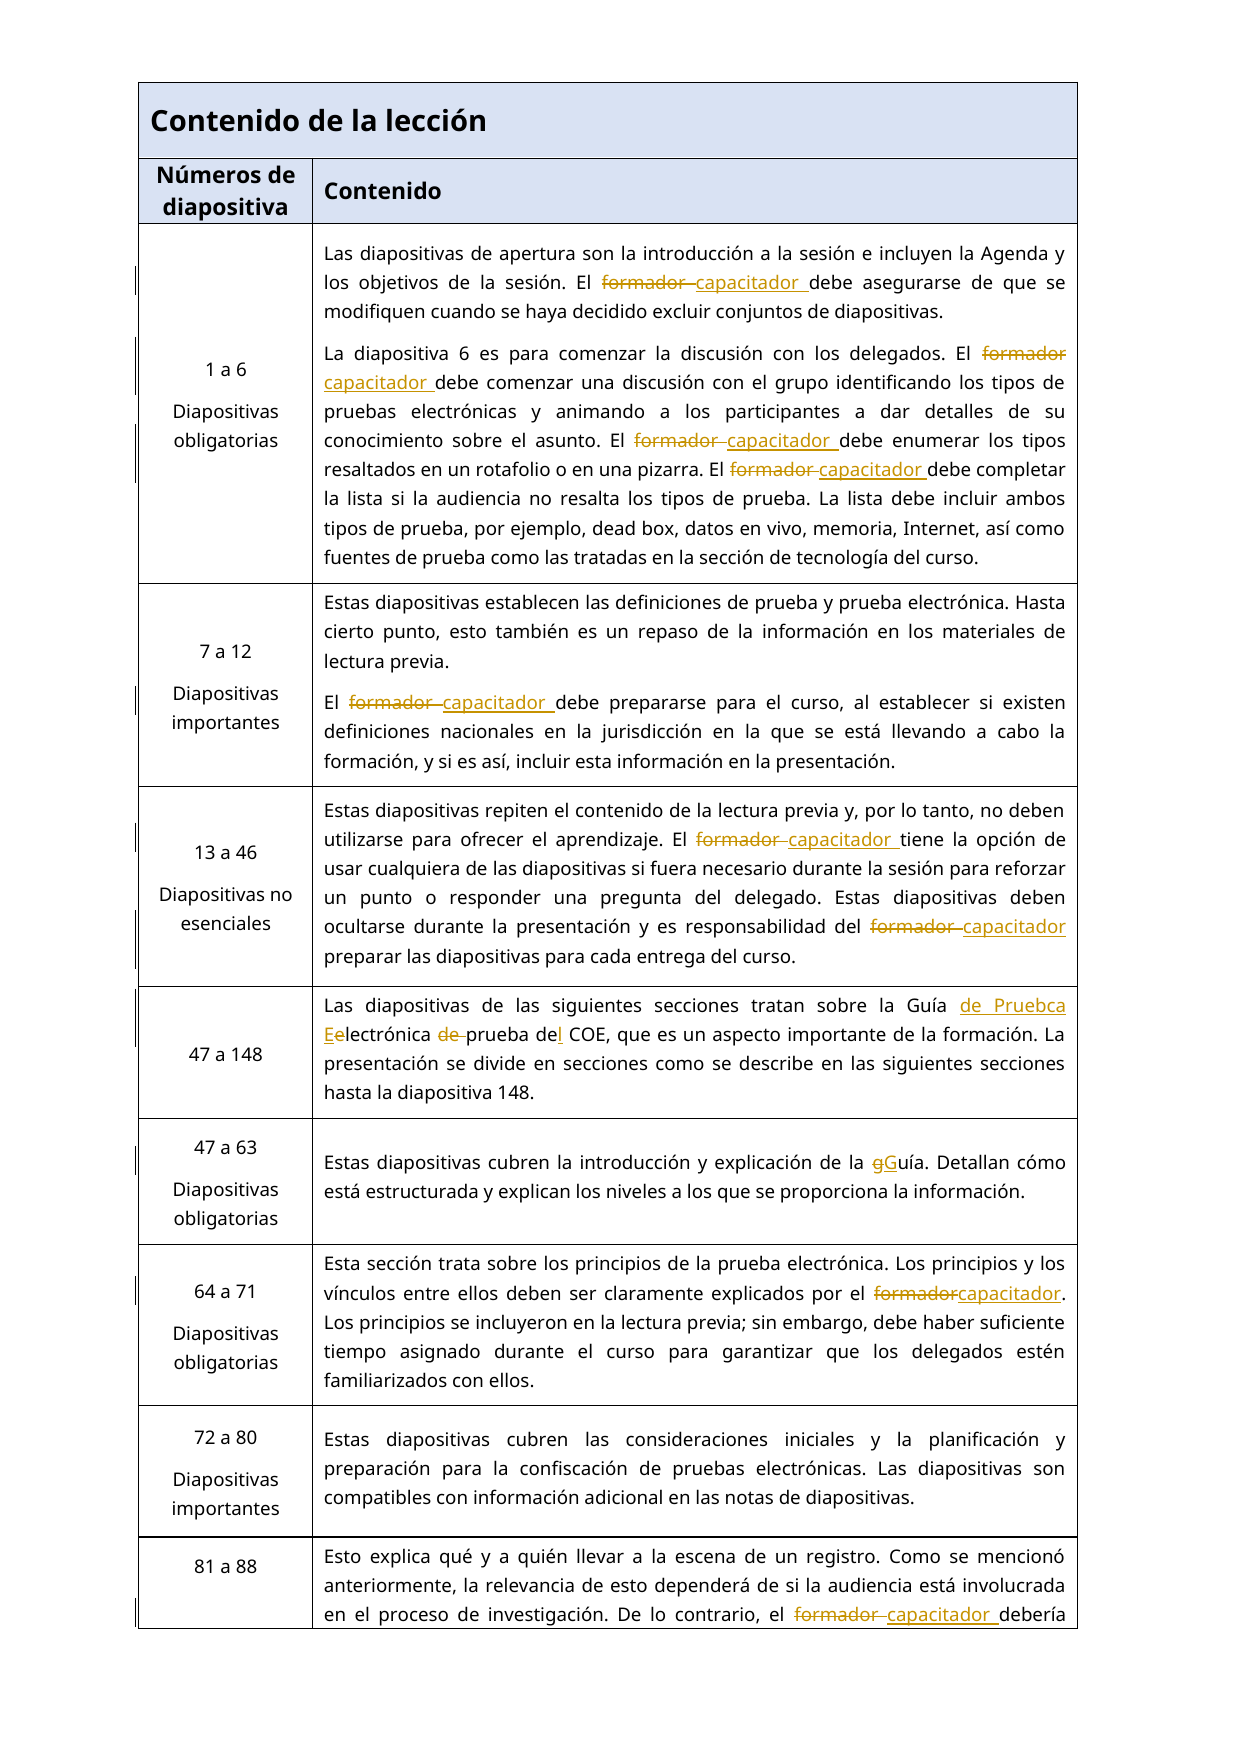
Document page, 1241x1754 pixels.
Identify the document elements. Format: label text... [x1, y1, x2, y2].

table_cell Estas diapositivas cubren las consideraciones iniciales y la planificación y preparación para la confiscación de pruebas electrónicas. Las diapositivas son compatibles con información adicional en las notas de diapositivas. [313, 1406, 1077, 1536]
table_cell Estas diapositivas establecen las definiciones de prueba y prueba electrónica. Hasta cierto punto, esto también es un repaso de la información en los materiales de lectura previa. El debe prepararse para el curso, al establecer si existen definiciones nacionales en la jurisdicción en la que se está llevando a cabo la formación, y si es así, incluir esta información en la presentación. [313, 584, 1077, 786]
table_cell Estas diapositivas repiten el contenido de la lectura previa y, por lo tanto, no deben utilizarse para ofrecer el aprendizaje. El tiene la opción de usar cualquiera de las diapositivas si fuera necesario durante la sesión para reforzar un punto o responder una pregunta del delegado. Estas diapositivas deben ocultarse durante la presentación y es responsabilidad del preparar las diapositivas para cada entrega del curso. [313, 787, 1077, 986]
table_cell 7 a 12 Diapositivas importantes [139, 584, 312, 786]
table_cell Números de diapositiva [139, 159, 312, 223]
table_cell 64 a 71 Diapositivas obligatorias [139, 1245, 312, 1405]
table_cell 47 a 63 Diapositivas obligatorias [139, 1119, 312, 1244]
table_cell Contenido de la lección [139, 83, 1077, 157]
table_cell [313, 1538, 1077, 1628]
table_cell 72 a 80 Diapositivas importantes [139, 1406, 312, 1536]
table_cell 47 a 148 [139, 987, 312, 1118]
table_cell Esta sección trata sobre los principios de la prueba electrónica. Los principios y los vínculos entre ellos deben ser claramente explicados por el . Los principios se incluyeron en la lectura previa; sin embargo, debe haber suficiente tiempo asignado durante el curso para garantizar que los delegados estén familiarizados con ellos. [313, 1245, 1077, 1405]
table_cell Las diapositivas de las siguientes secciones tratan sobre la Guía lectrónica prueba de COE, que es un aspecto importante de la formación. La presentación se divide en secciones como se describe en las siguientes secciones hasta la diapositiva 148. [313, 987, 1077, 1118]
table_cell Las diapositivas de apertura son la introducción a la sesión e incluyen la Agenda y los objetivos de la sesión. El debe asegurarse de que se modifiquen cuando se haya decidido excluir conjuntos de diapositivas. La diapositiva 6 es para comenzar la discusión con los delegados. El debe comenzar una discusión con el grupo identificando los tipos de pruebas electrónicas y animando a los participantes a dar detalles de su conocimiento sobre el asunto. El debe enumerar los tipos resaltados en un rotafolio o en una pizarra. El debe completar la lista si la audiencia no resalta los tipos de prueba. La lista debe incluir ambos tipos de prueba, por ejemplo, dead box, datos en vivo, memoria, Internet, así como fuentes de prueba como las tratadas en la sección de tecnología del curso. [313, 224, 1077, 583]
table_cell Estas diapositivas cubren la introducción y explicación de la uía. Detallan cómo está estructurada y explican los niveles a los que se proporciona la información. [313, 1119, 1077, 1244]
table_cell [139, 1538, 312, 1628]
table_cell 13 a 46 Diapositivas no esenciales [139, 787, 312, 986]
table_cell 1 a 6 Diapositivas obligatorias [139, 224, 312, 583]
table_cell Contenido [313, 159, 1077, 223]
